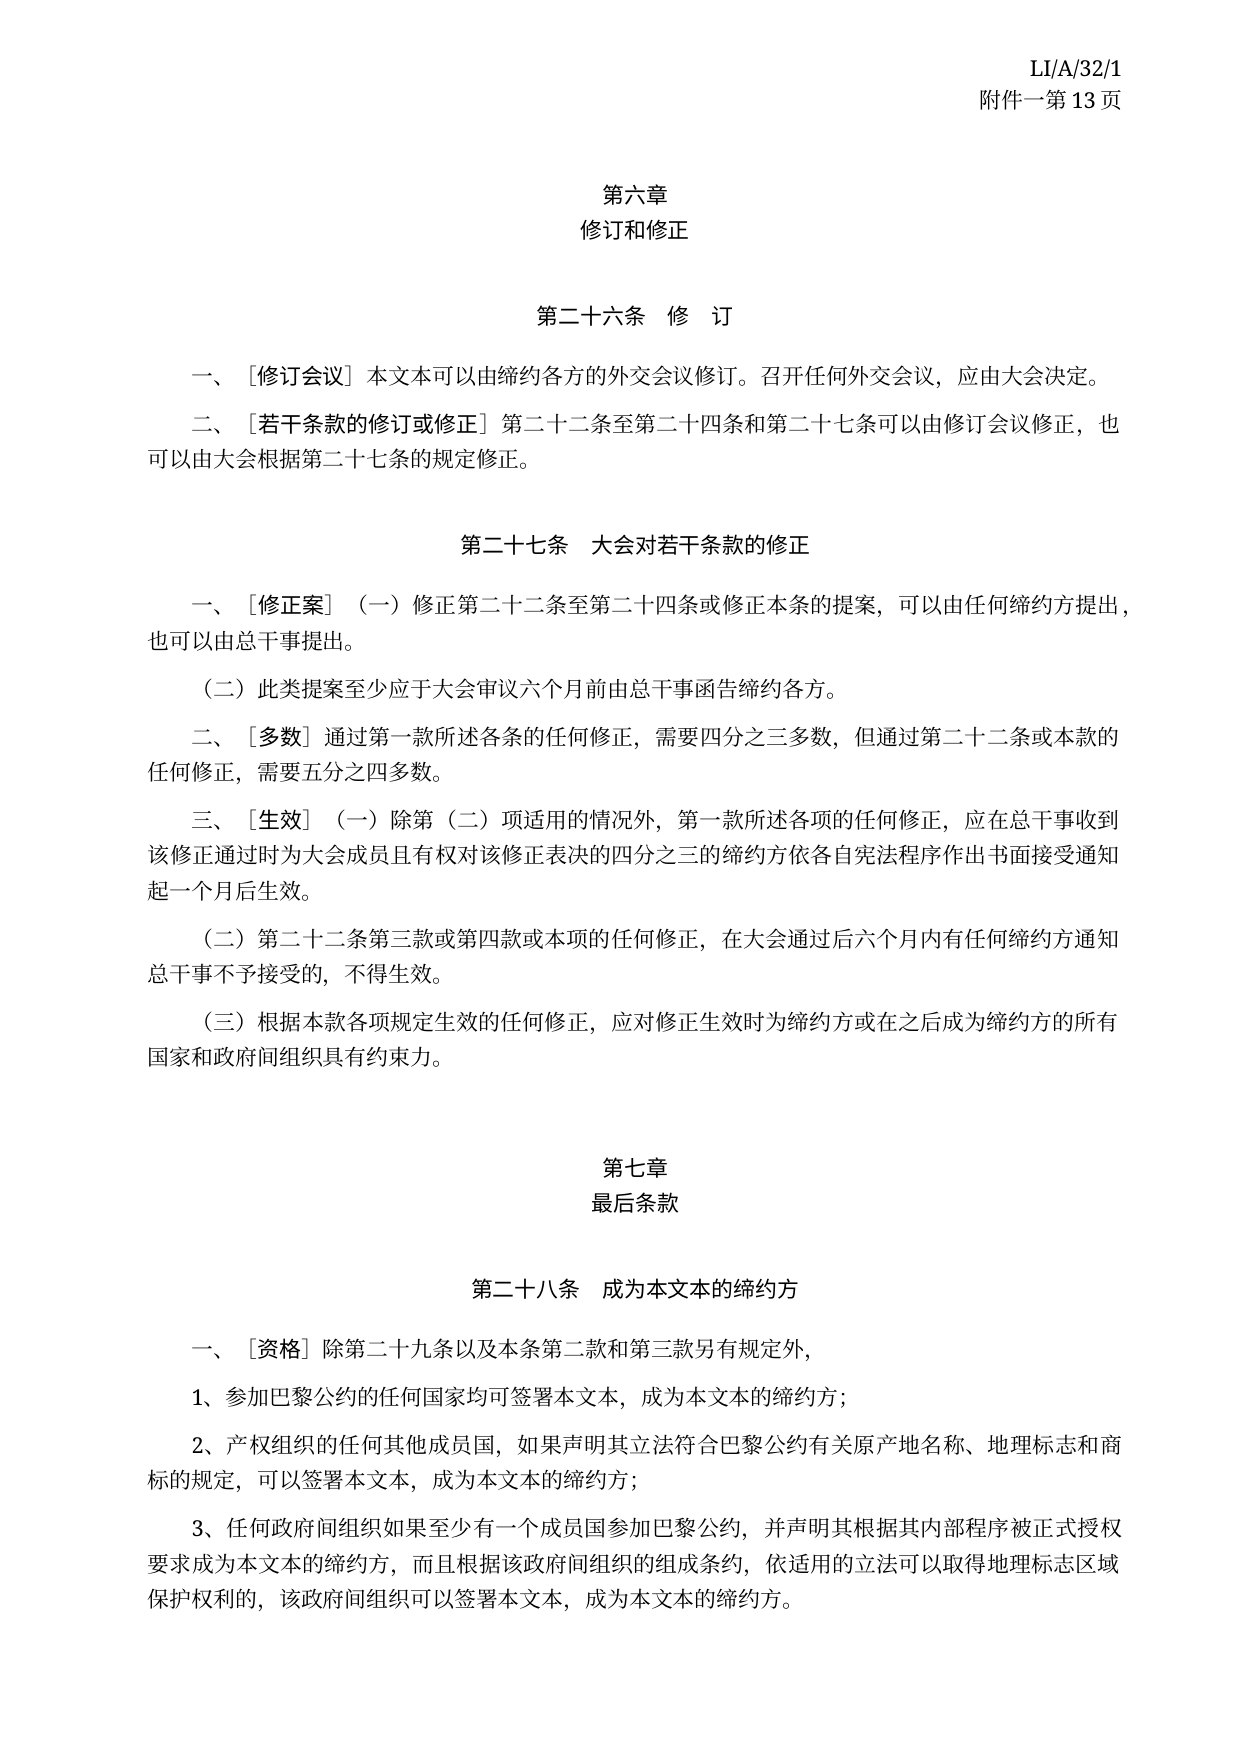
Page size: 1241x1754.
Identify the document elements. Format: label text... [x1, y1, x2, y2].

text 第二十六条 修 订 [148, 295, 1122, 330]
text 三、［生效］（一）除第（二）项适用的情况外，第一款所述各项的任何修正，应在总干事收到该修正通过时为大会成员且有权对该修正表决的四分之三的缔约方依各自宪法程序作出书面接受通知起一个月后生效。 [148, 799, 1122, 905]
text 第六章 修订和修正 [148, 174, 1122, 245]
text 3、任何政府间组织如果至少有一个成员国参加巴黎公约，并声明其根据其内部程序被正式授权要求成为本文本的缔约方，而且根据该政府间组织的组成条约，依适用的立法可以取得地理标志区域保护权利的，该政府间组织可以签署本文本，成为本文本的缔约方。 [148, 1507, 1122, 1614]
text 2、产权组织的任何其他成员国，如果声明其立法符合巴黎公约有关原产地名称、地理标志和商标的规定，可以签署本文本，成为本文本的缔约方； [148, 1424, 1122, 1495]
text 二、［若干条款的修订或修正］第二十二条至第二十四条和第二十七条可以由修订会议修正，也可以由大会根据第二十七条的规定修正。 [148, 403, 1122, 474]
text （三）根据本款各项规定生效的任何修正，应对修正生效时为缔约方或在之后成为缔约方的所有国家和政府间组织具有约束力。 [148, 1001, 1122, 1072]
text 一、［修正案］（一）修正第二十二条至第二十四条或修正本条的提案，可以由任何缔约方提出，也可以由总干事提出。 [148, 584, 1122, 655]
text 二、［多数］通过第一款所述各条的任何修正，需要四分之三多数，但通过第二十二条或本款的任何修正，需要五分之四多数。 [148, 716, 1122, 787]
text 一、［修订会议］本文本可以由缔约各方的外交会议修订。召开任何外交会议，应由大会决定。 [148, 355, 1122, 391]
text （二）第二十二条第三款或第四款或本项的任何修正，在大会通过后六个月内有任何缔约方通知总干事不予接受的，不得生效。 [148, 918, 1122, 989]
text （二）此类提案至少应于大会审议六个月前由总干事函告缔约各方。 [148, 668, 1122, 703]
text 第二十八条 成为本文本的缔约方 [148, 1268, 1122, 1303]
text 1、参加巴黎公约的任何国家均可签署本文本，成为本文本的缔约方； [148, 1376, 1122, 1412]
text 第二十七条 大会对若干条款的修正 [148, 524, 1122, 559]
text 第七章 最后条款 [148, 1147, 1122, 1218]
text 一、［资格］除第二十九条以及本条第二款和第三款另有规定外， [148, 1328, 1122, 1364]
